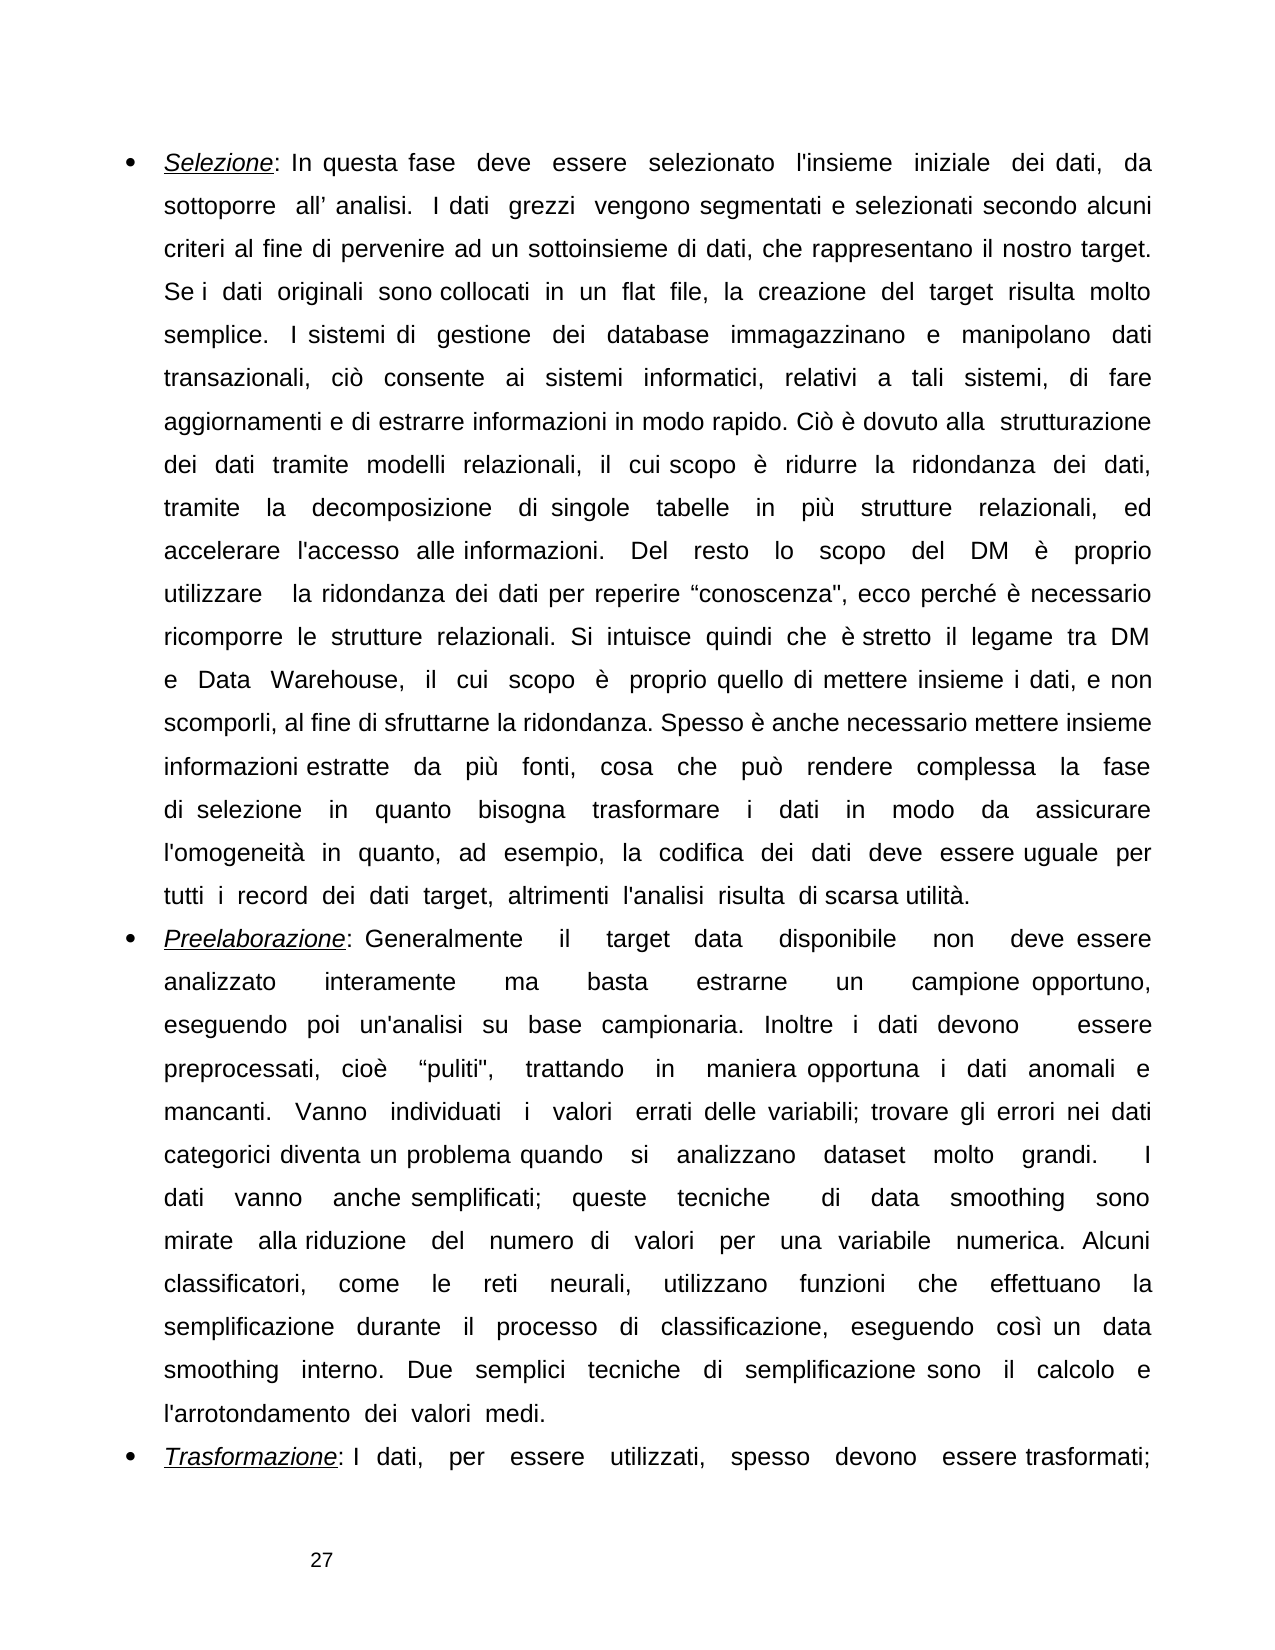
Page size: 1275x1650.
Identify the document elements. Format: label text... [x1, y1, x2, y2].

list Preelaborazione: Generalmente il target data disponibile non deve essere analizzato interamente ma basta estrarne un campione opportuno, eseguendo poi un'analisi su base campionaria. Inoltre i dati devono essere preprocessati, cioè “puliti", trattando in maniera opportuna i dati anomali e mancanti. Vanno individuati i valori errati delle variabili; trovare gli errori nei dati categorici diventa un problema quando si analizzano dataset molto grandi. I dati vanno anche semplificati; queste tecniche di data smoothing sono mirate alla riduzione del numero di valori per una variabile numerica. Alcuni classificatori, come le reti neurali, utilizzano funzioni che effettuano la semplificazione durante il processo di classificazione, eseguendo così un data smoothing interno. Due semplici tecniche di semplificazione sono il calcolo e l'arrotondamento dei valori medi. [126, 924, 1154, 1427]
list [126, 1442, 1154, 1471]
list Selezione: In questa fase deve essere selezionato l'insieme iniziale dei dati, da sottoporre all’ analisi. I dati grezzi vengono segmentati e selezionati secondo alcuni criteri al fine di pervenire ad un sottoinsieme di dati, che rappresentano il nostro target. Se i dati originali sono collocati in un flat file, la creazione del target risulta molto semplice. I sistemi di gestione dei database immagazzinano e manipolano dati transazionali, ciò consente ai sistemi informatici, relativi a tali sistemi, di fare aggiornamenti e di estrarre informazioni in modo rapido. Ciò è dovuto alla strutturazione dei dati tramite modelli relazionali, il cui scopo è ridurre la ridondanza dei dati, tramite la decomposizione di singole tabelle in più strutture relazionali, ed accelerare l'accesso alle informazioni. Del resto lo scopo del DM è proprio utilizzare la ridondanza dei dati per reperire “conoscenza", ecco perché è necessario ricomporre le strutture relazionali. Si intuisce quindi che è stretto il legame tra DM e Data Warehouse, il cui scopo è proprio quello di mettere insieme i dati, e non scomporli, al fine di sfruttarne la ridondanza. Spesso è anche necessario mettere insieme informazioni estratte da più fonti, cosa che può rendere complessa la fase di selezione in quanto bisogna trasformare i dati in modo da assicurare l'omogeneità in quanto, ad esempio, la codifica dei dati deve essere uguale per tutti i record dei dati target, altrimenti l'analisi risulta di scarsa utilità. [126, 148, 1154, 910]
